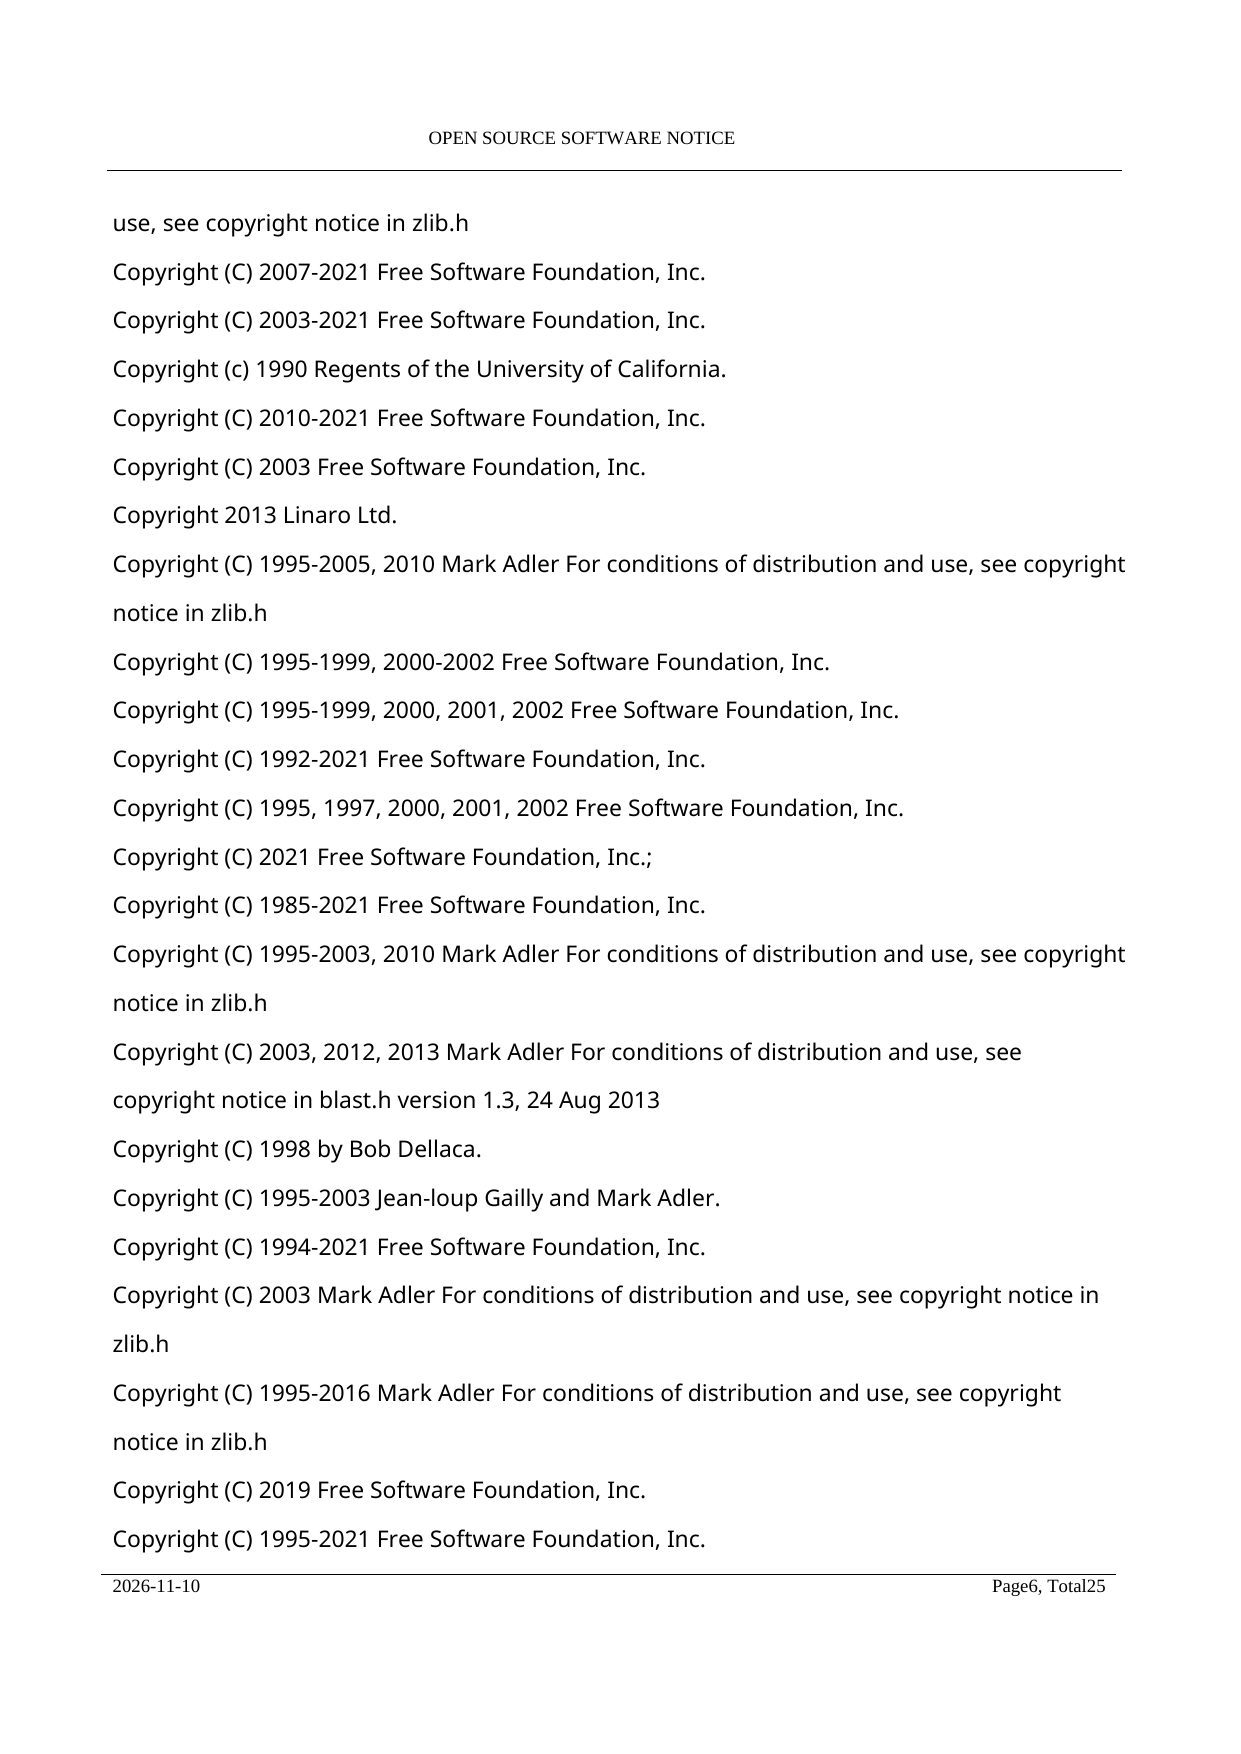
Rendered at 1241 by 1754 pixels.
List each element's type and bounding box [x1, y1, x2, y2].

text [112, 206, 1128, 1555]
